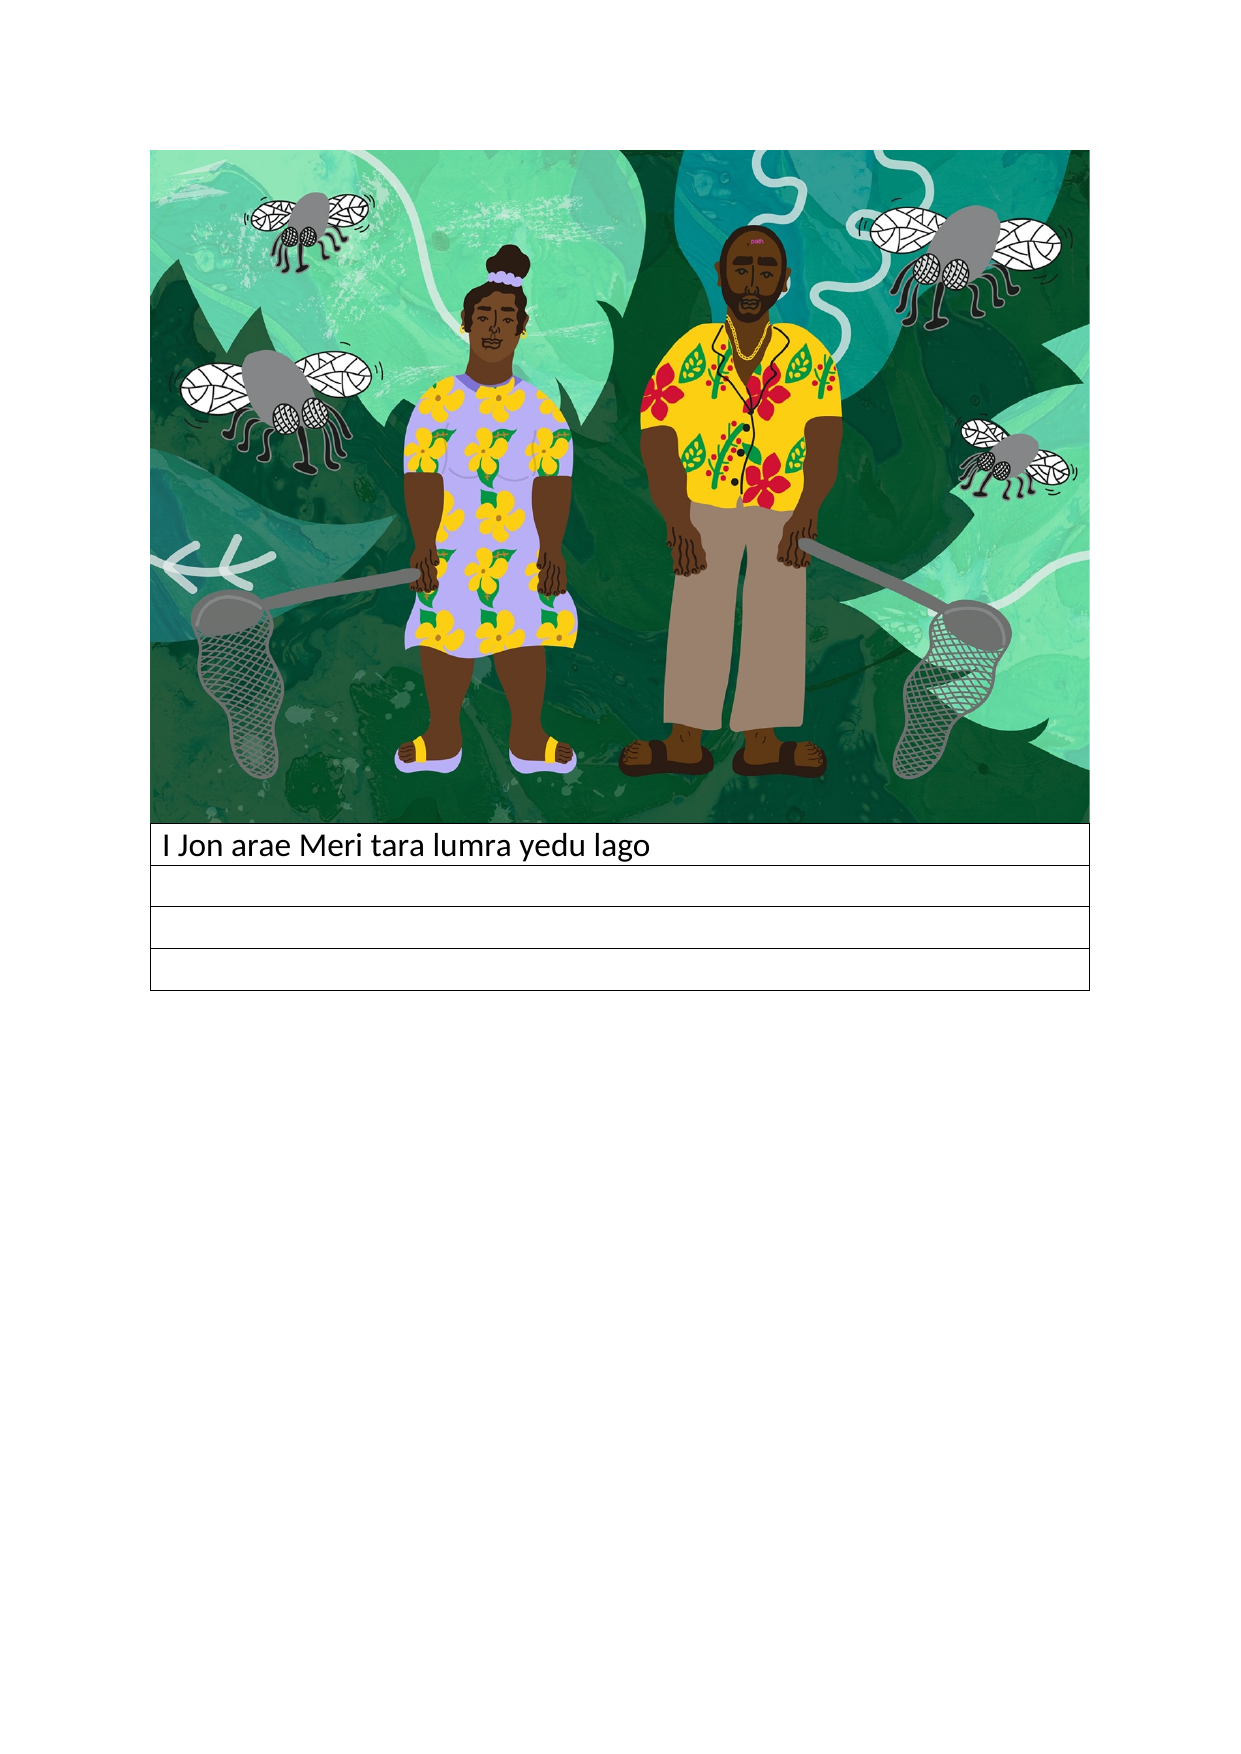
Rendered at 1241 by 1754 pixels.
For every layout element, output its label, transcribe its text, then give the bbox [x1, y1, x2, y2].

table_cell [151, 866, 1089, 906]
picture [150, 150, 1090, 823]
table_cell [151, 949, 1089, 990]
table_header I Jon arae Meri tara lumra yedu lago [151, 824, 1089, 864]
table_cell [151, 907, 1089, 948]
